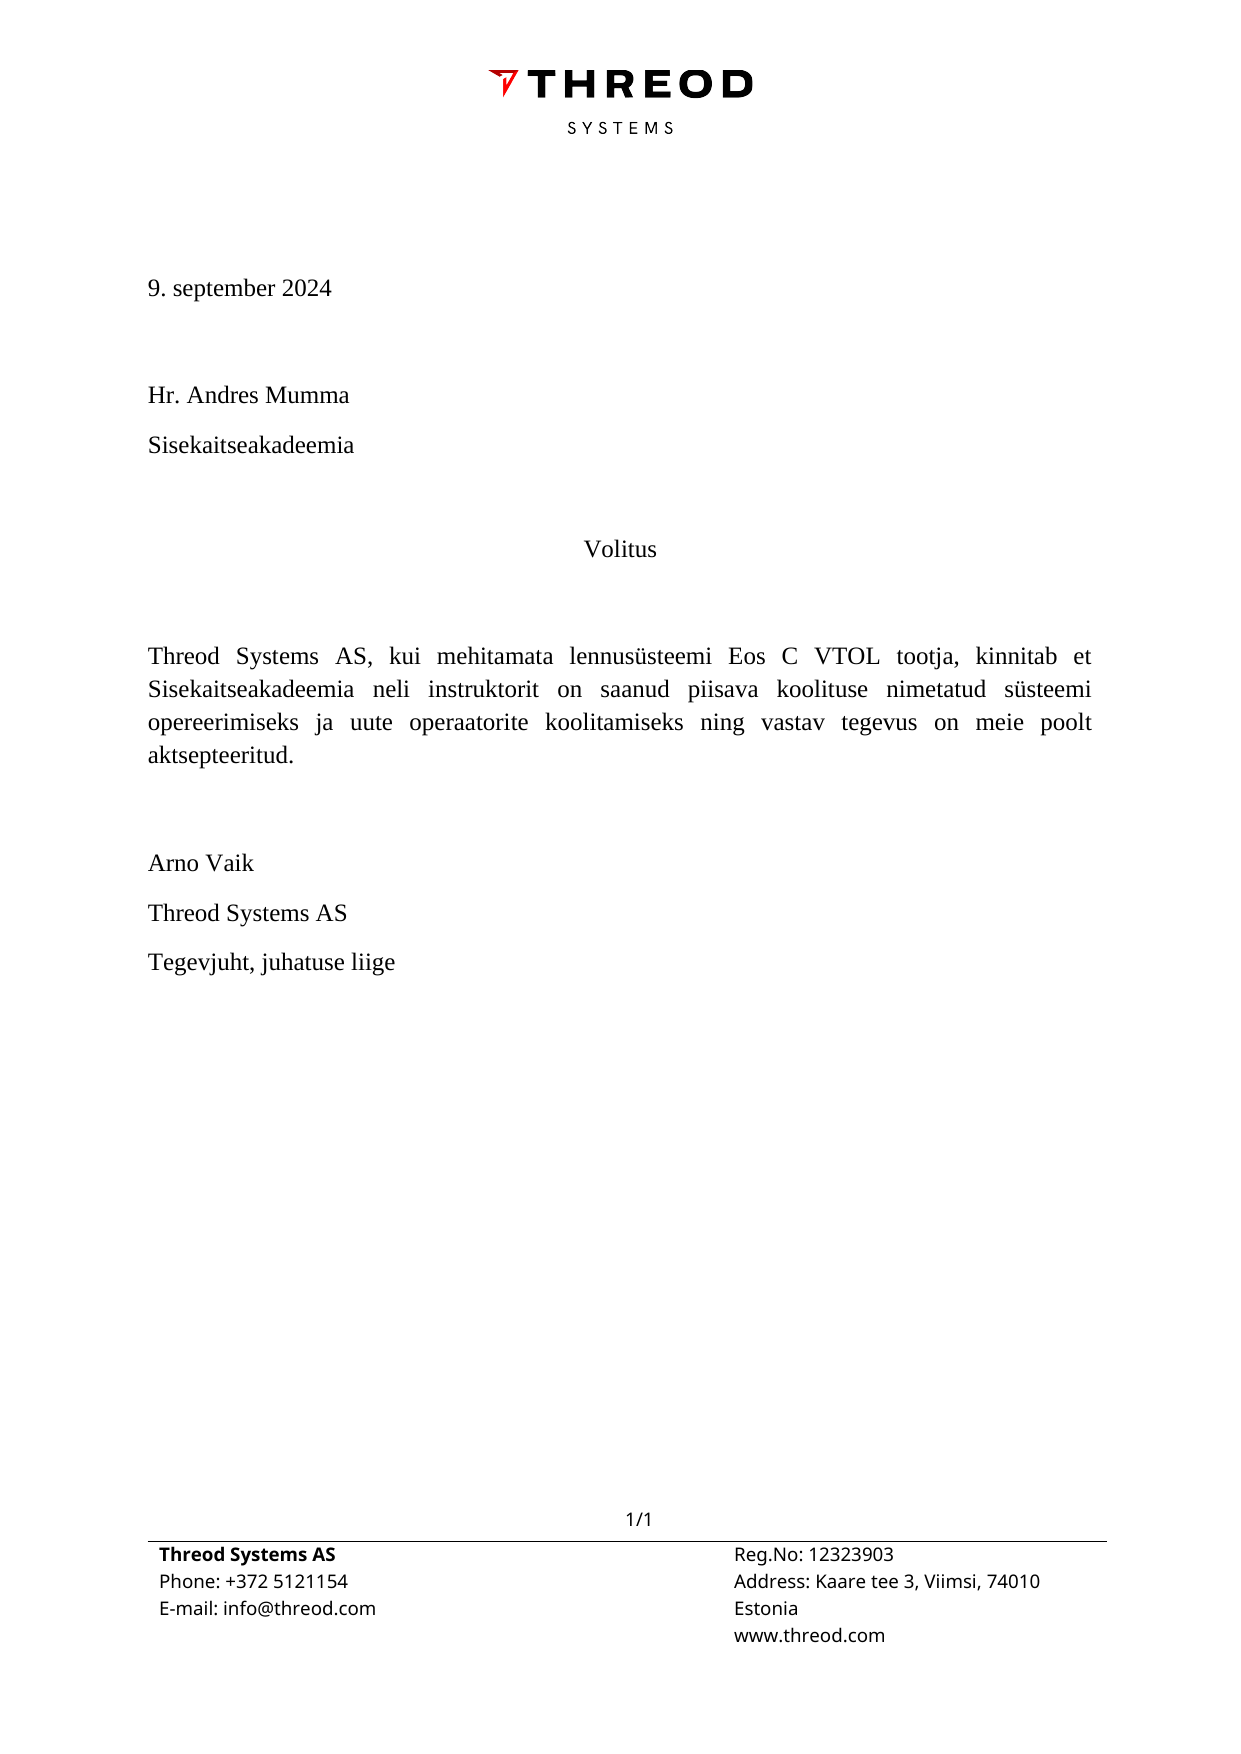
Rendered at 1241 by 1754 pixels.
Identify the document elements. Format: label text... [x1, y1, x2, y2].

picture [487, 70, 753, 134]
text Arno Vaik [148, 848, 1093, 877]
text Tegevjuht, juhatuse liige [148, 947, 1093, 976]
text Sisekaitseakadeemia [148, 430, 1093, 459]
text Volitus [148, 534, 1093, 562]
text Threod Systems AS, kui mehitamata lennusüsteemi Eos C VTOL tootja, kinnitab et Sisekaitseakadeemia neli instruktorit on saanud piisava koolituse nimetatud süsteemi opereerimiseks ja uute operaatorite koolitamiseks ning vastav tegevus on meie poolt aktsepteeritud. [148, 641, 1093, 769]
text Hr. Andres Mumma [148, 381, 1093, 409]
text Threod Systems AS [148, 898, 1093, 926]
text 9. september 2024 [148, 273, 1093, 302]
